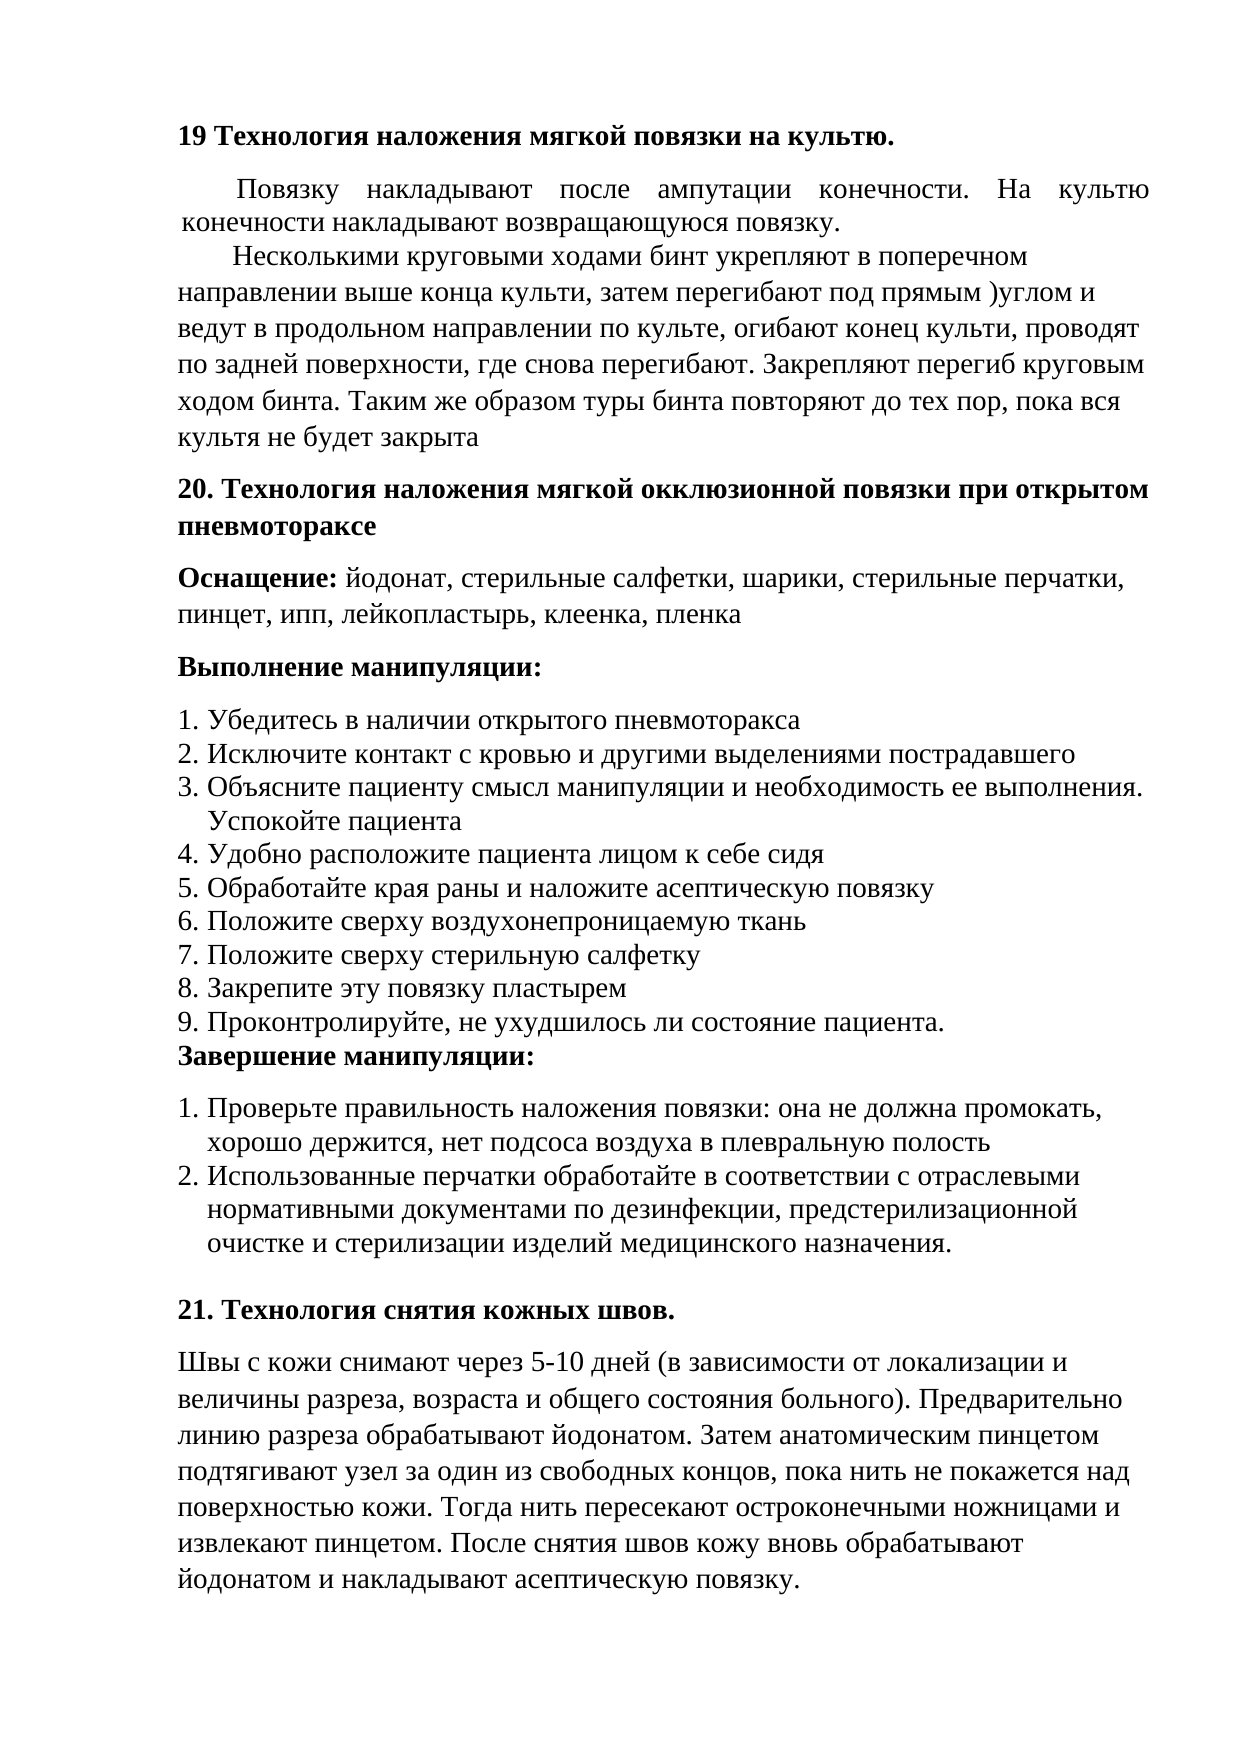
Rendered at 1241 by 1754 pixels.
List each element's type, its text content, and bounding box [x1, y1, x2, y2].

list Положите сверху воздухонепроницаемую ткань [177, 903, 1152, 937]
list Обработайте края раны и наложите асептическую повязку [177, 870, 1152, 903]
text Оснащение: йодонат, стерильные салфетки, шарики, стерильные перчатки, пинцет, ипп, лейкопластырь, клеенка, пленка [177, 561, 1152, 630]
list Проверьте правильность наложения повязки: она не должна промокать, хорошо держится, нет подсоса воздуха в плевральную полость [177, 1091, 1152, 1158]
text Завершение манипуляции: [177, 1038, 1152, 1071]
list Объясните пациенту смысл манипуляции и необходимость ее выполнения. Успокойте пациента [177, 769, 1152, 836]
list Исключите контакт с кровью и другими выделениями пострадавшего [177, 736, 1152, 769]
text Выполнение манипуляции: [177, 649, 1152, 683]
text Повязку накладывают после ампутации конечности. На культю конечности накладывают возвращающуюся повязку. [181, 171, 1149, 238]
list Удобно расположите пациента лицом к себе сидя [177, 836, 1152, 870]
text Несколькими круговыми ходами бинт укрепляют в поперечном направлении выше конца культи, затем перегибают под прямым )углом и ведут в продольном направлении по культе, огибают конец культи, проводят по задней поверхности, где снова перегибают. Закрепляют перегиб круговым ходом бинта. Таким же образом туры бинта повторяют до тех пор, пока вся культя не будет закрыта [177, 238, 1152, 452]
list Проконтролируйте, не ухудшилось ли состояние пациента. [177, 1004, 1152, 1038]
text Швы с кожи снимают через 5-10 дней (в зависимости от локализации и величины разреза, возраста и общего состояния больного). Предварительно линию разреза обрабатывают йодонатом. Затем анатомическим пинцетом подтягивают узел за один из свободных концов, пока нить не покажется над поверхностью кожи. Тогда нить пересекают остроконечными ножницами и извлекают пинцетом. После снятия швов кожу вновь обрабатывают йодонатом и накладывают асептическую повязку. [177, 1344, 1152, 1595]
list Закрепите эту повязку пластырем [177, 971, 1152, 1004]
text 20. Технология наложения мягкой окклюзионной повязки при открытом пневмотораксе [177, 472, 1152, 541]
list Использованные перчатки обработайте в соответствии с отраслевыми нормативными документами по дезинфекции, предстерилизационной очистке и стерилизации изделий медицинского назначения. [177, 1158, 1152, 1258]
list Убедитесь в наличии открытого пневмоторакса [177, 702, 1152, 736]
list Положите сверху стерильную салфетку [177, 937, 1152, 971]
text 21. Технология снятия кожных швов. [177, 1292, 1152, 1325]
text 19 Технология наложения мягкой повязки на культю. [177, 118, 1152, 152]
